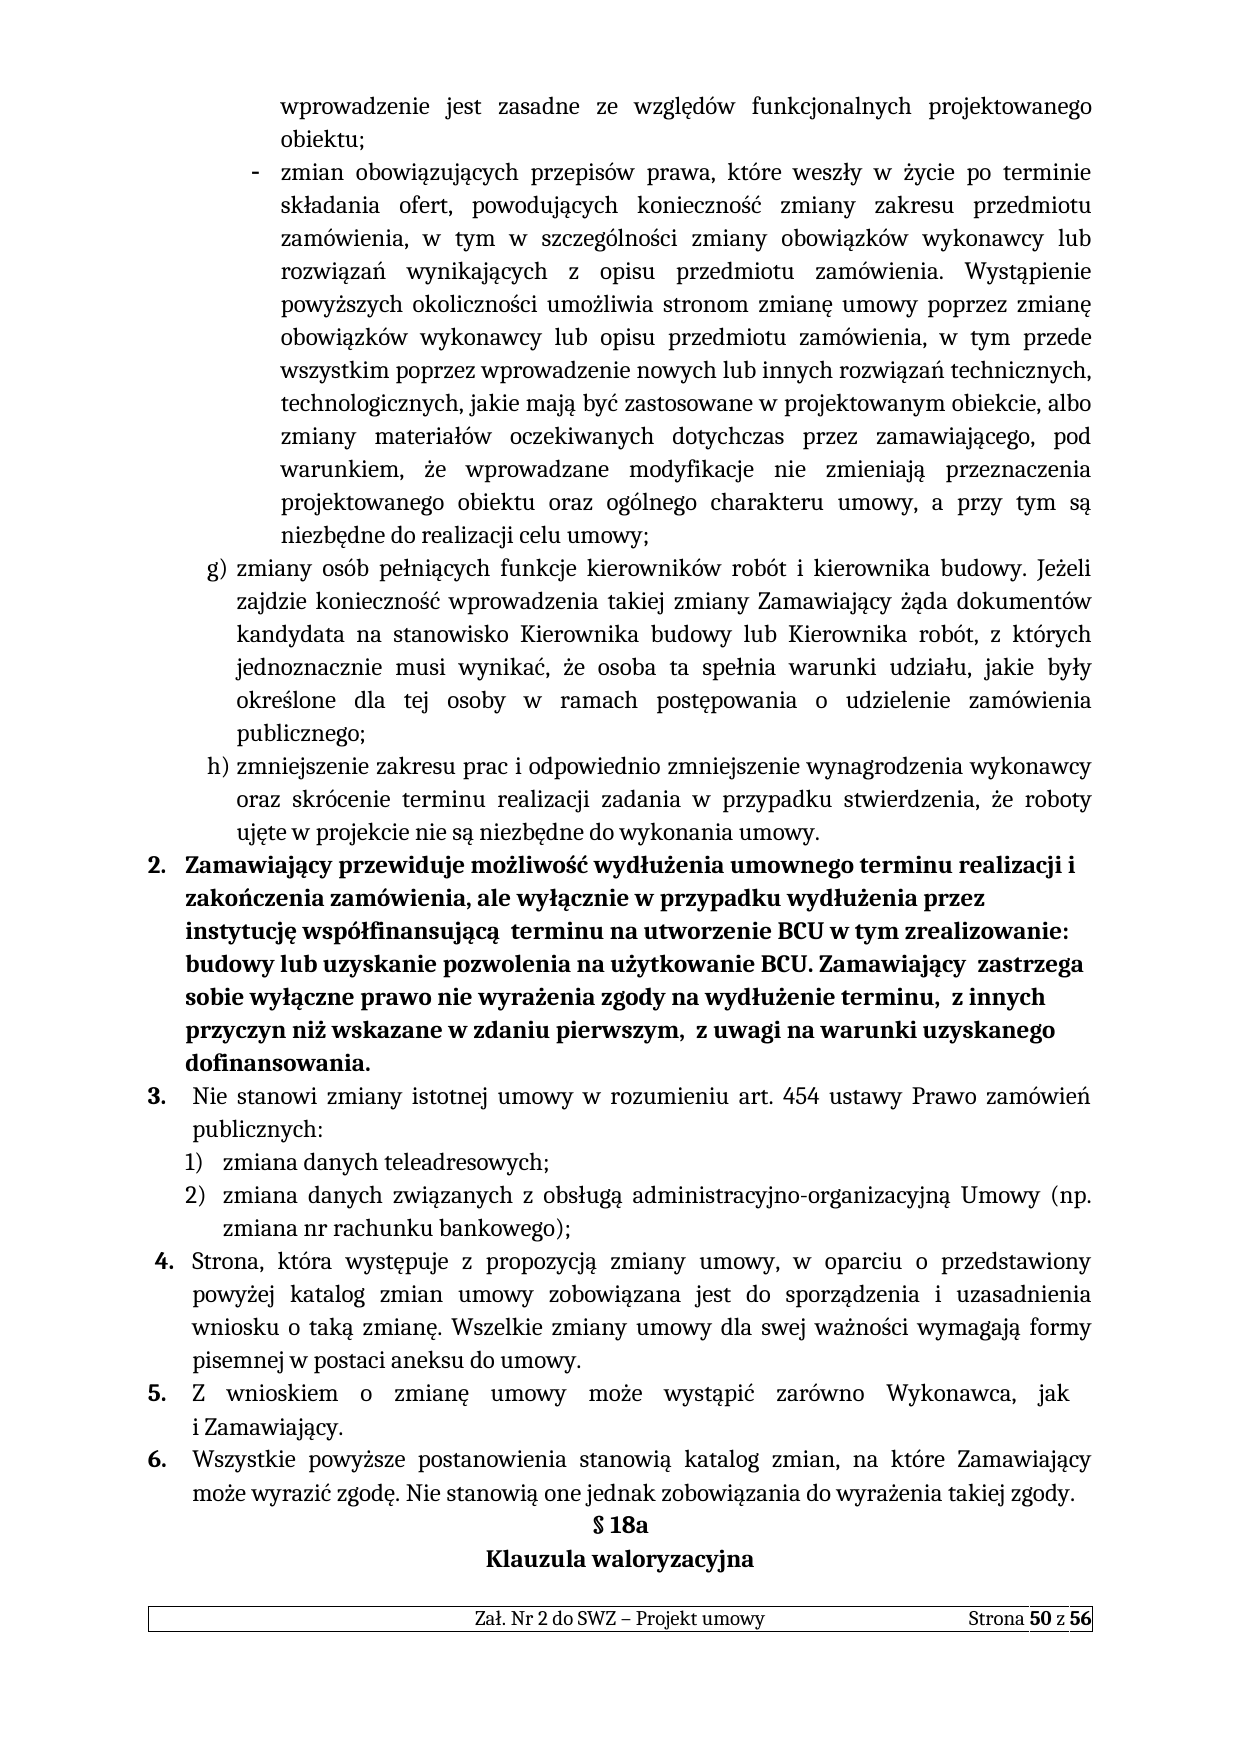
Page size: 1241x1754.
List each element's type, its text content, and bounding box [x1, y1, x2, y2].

list zmniejszenie zakresu prac i odpowiednio zmniejszenie wynagrodzenia wykonawcy oraz skrócenie terminu realizacji zadania w przypadku stwierdzenia, że roboty ujęte w projekcie nie są niezbędne do wykonania umowy. [207, 752, 1092, 847]
list Strona, która występuje z propozycją zmiany umowy, w oparciu o przedstawiony powyżej katalog zmian umowy zobowiązana jest do sporządzenia i uzasadnienia wniosku o taką zmianę. Wszelkie zmiany umowy dla swej ważności wymagają formy pisemnej w postaci aneksu do umowy. [154, 1247, 1092, 1375]
list zmiany osób pełniących funkcje kierowników robót i kierownika budowy. Jeżeli zajdzie konieczność wprowadzenia takiej zmiany Zamawiający żąda dokumentów kandydata na stanowisko Kierownika budowy lub Kierownika robót, z których jednoznacznie musi wynikać, że osoba ta spełnia warunki udziału, jakie były określone dla tej osoby w ramach postępowania o udzielenie zamówienia publicznego; [207, 554, 1092, 748]
text § 18a [148, 1511, 1092, 1540]
text Klauzula waloryzacyjna [148, 1544, 1092, 1573]
list zmian obowiązujących przepisów prawa, które weszły w życie po terminie składania ofert, powodujących konieczność zmiany zakresu przedmiotu zamówienia, w tym w szczególności zmiany obowiązków wykonawcy lub rozwiązań wynikających z opisu przedmiotu zamówienia. Wystąpienie powyższych okoliczności umożliwia stronom zmianę umowy poprzez zmianę obowiązków wykonawcy lub opisu przedmiotu zamówienia, w tym przede wszystkim poprzez wprowadzenie nowych lub innych rozwiązań technicznych, technologicznych, jakie mają być zastosowane w projektowanym obiekcie, albo zmiany materiałów oczekiwanych dotychczas przez zamawiającego, pod warunkiem, że wprowadzane modyfikacje nie zmieniają przeznaczenia projektowanego obiektu oraz ogólnego charakteru umowy, a przy tym są niezbędne do realizacji celu umowy; [251, 158, 1092, 549]
list Z wnioskiem o zmianę umowy może wystąpić zarówno Wykonawca, jak i Zamawiający. [148, 1379, 1092, 1441]
list Wszystkie powyższe postanowienia stanowią katalog zmian, na które Zamawiający może wyrazić zgodę. Nie stanowią one jednak zobowiązania do wyrażenia takiej zgody. [148, 1445, 1092, 1507]
list Nie stanowi zmiany istotnej umowy w rozumieniu art. 454 ustawy Prawo zamówień publicznych: [148, 1082, 1092, 1144]
list zmiana danych teleadresowych; [185, 1148, 1092, 1177]
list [251, 92, 1092, 153]
list Zamawiający przewiduje możliwość wydłużenia umownego terminu realizacji i zakończenia zamówienia, ale wyłącznie w przypadku wydłużenia przez instytucję współfinansującą terminu na utworzenie BCU w tym zrealizowanie: budowy lub uzyskanie pozwolenia na użytkowanie BCU. Zamawiający zastrzega sobie wyłączne prawo nie wyrażenia zgody na wydłużenie terminu, z innych przyczyn niż wskazane w zdaniu pierwszym, z uwagi na warunki uzyskanego dofinansowania. [148, 851, 1092, 1078]
list zmiana danych związanych z obsługą administracyjno-organizacyjną Umowy (np. zmiana nr rachunku bankowego); [185, 1181, 1092, 1243]
